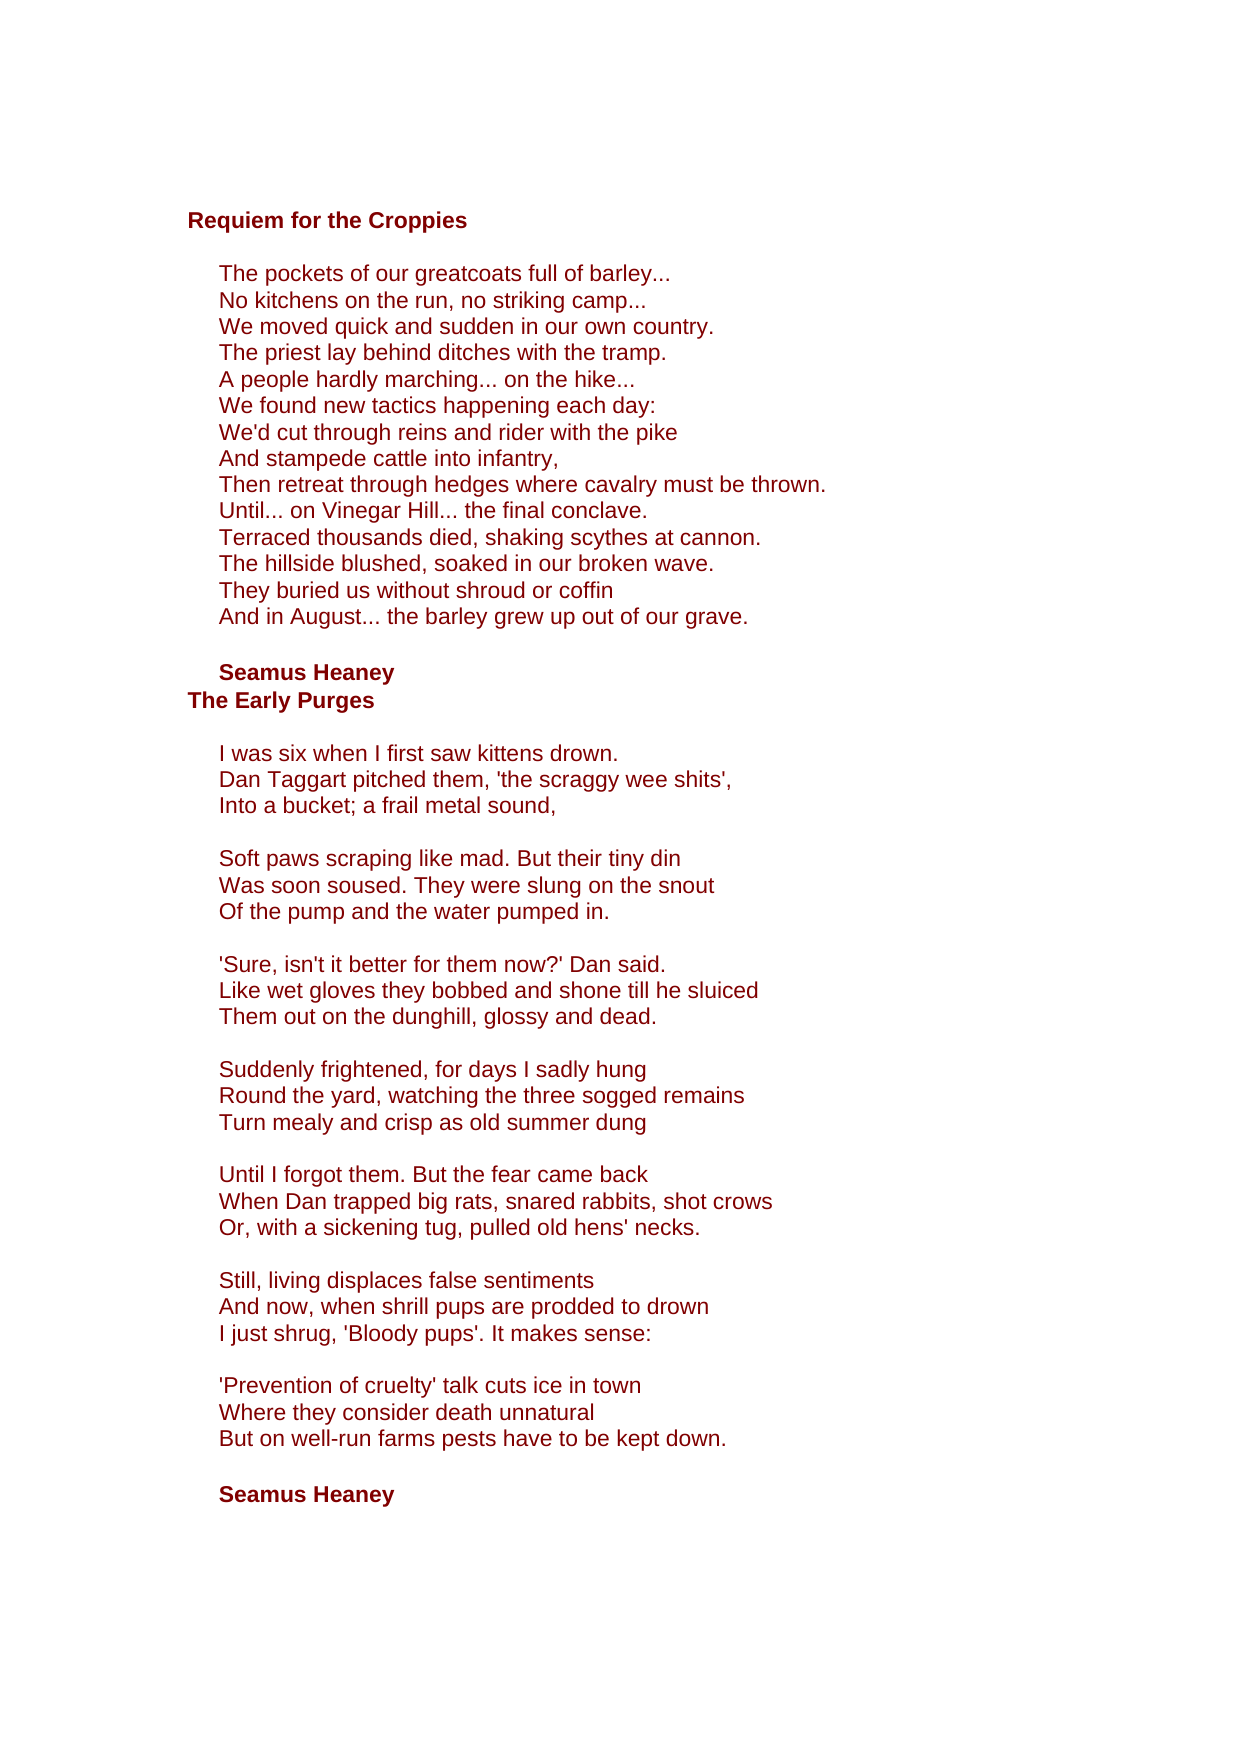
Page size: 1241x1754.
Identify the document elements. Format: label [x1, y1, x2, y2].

table_cell [188, 687, 1053, 740]
table_cell [188, 260, 1053, 687]
table_cell [188, 150, 1053, 260]
table_cell [188, 740, 1053, 1509]
